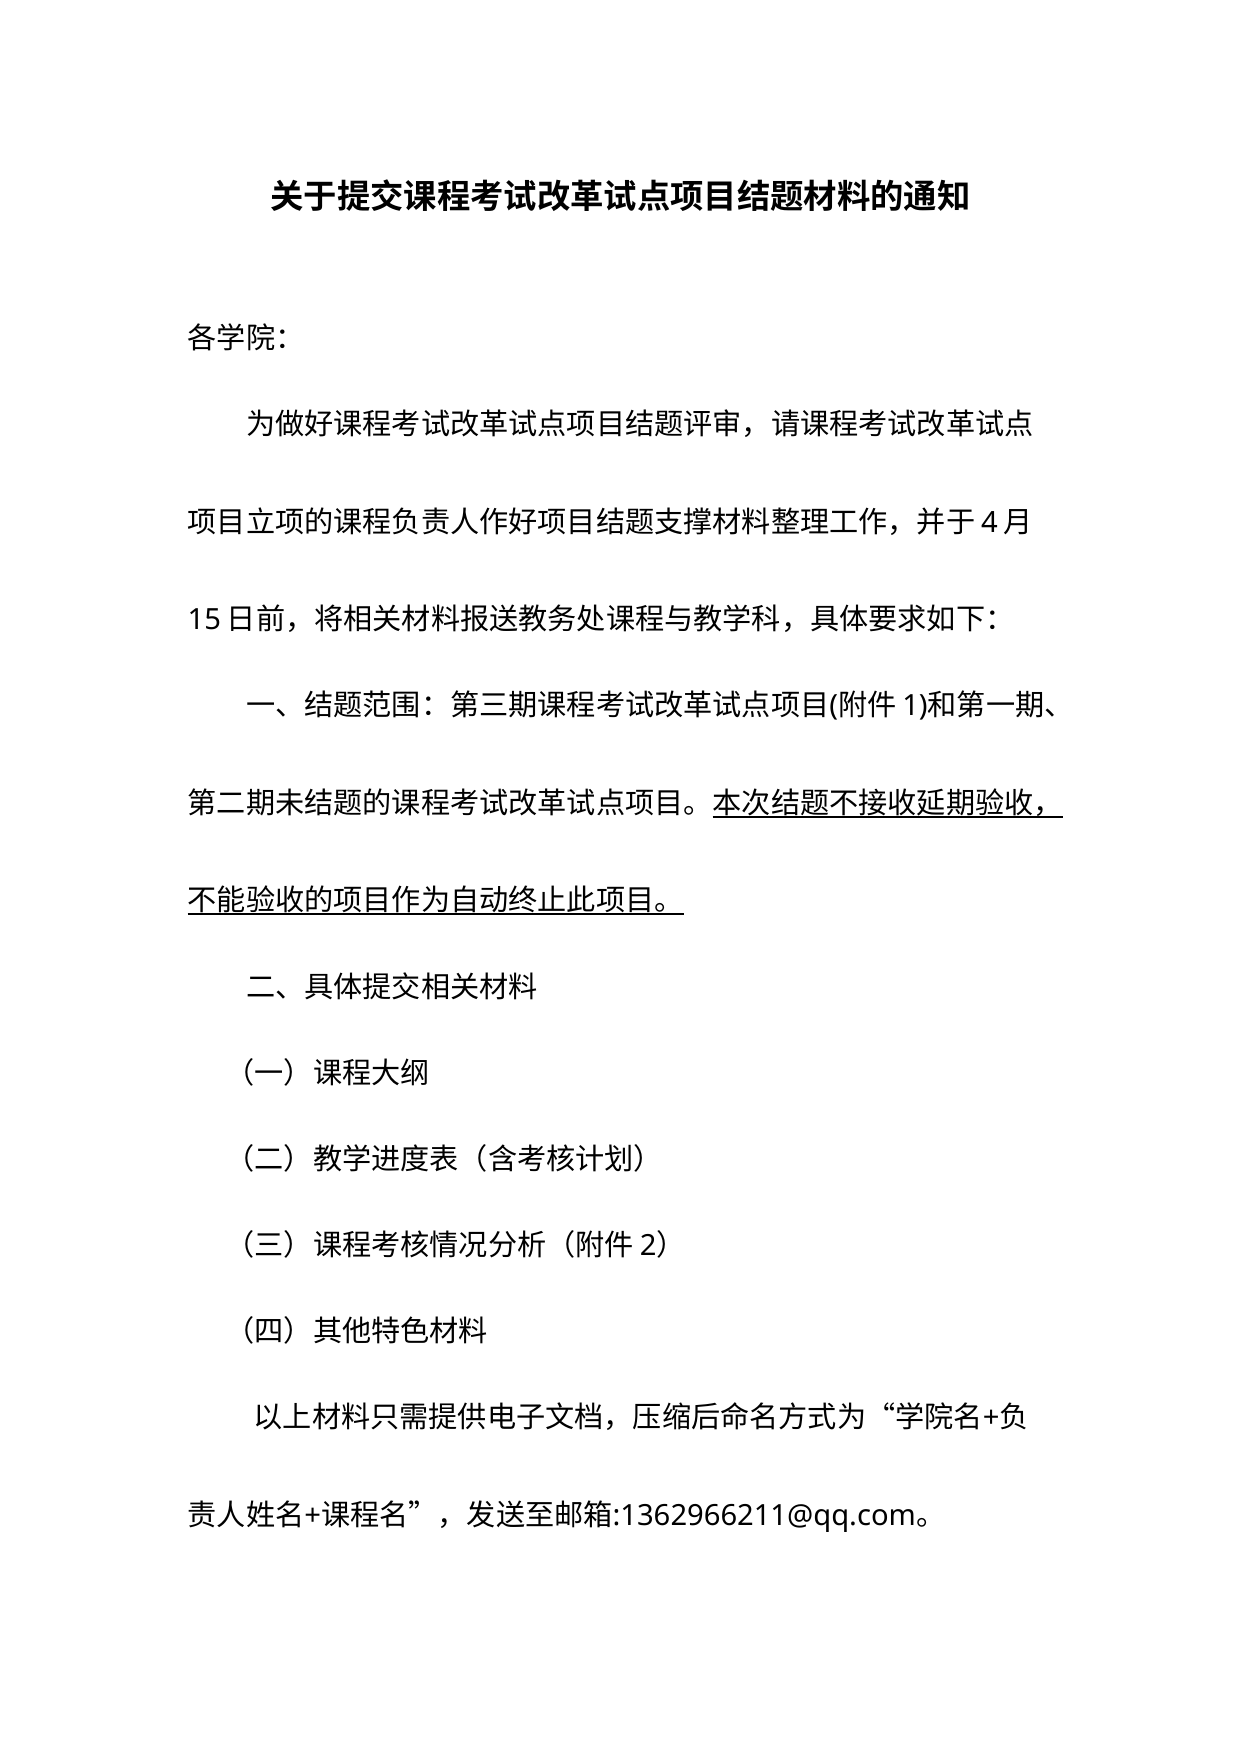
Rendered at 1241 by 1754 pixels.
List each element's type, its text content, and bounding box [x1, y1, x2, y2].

list 结题范围：第三期课程考试改革试点项目(附件1)和第一期、第二期未结题的课程考试改革试点项目。本次结题不接收延期验收，不能验收的项目作为自动终止此项目。 [187, 671, 1053, 931]
text 为做好课程考试改革试点项目结题评审，请课程考试改革试点项目立项的课程负责人作好项目结题支撑材料整理工作，并于4月15日前，将相关材料报送教务处课程与教学科，具体要求如下： [187, 389, 1053, 649]
text 以上材料只需提供电子文档，压缩后命名方式为“学院名+负责人姓名+课程名”，发送至邮箱:1362966211@qq.com。 [187, 1382, 1053, 1545]
text 关于提交课程考试改革试点项目结题材料的通知 [187, 162, 1053, 227]
text 各学院： [187, 303, 1053, 368]
text （三）课程考核情况分析（附件2） [187, 1210, 1053, 1275]
text （一）课程大纲 [187, 1038, 1053, 1103]
list 具体提交相关材料 [187, 952, 1053, 1017]
text （二）教学进度表（含考核计划） [187, 1124, 1053, 1189]
text （四）其他特色材料 [187, 1296, 1053, 1361]
